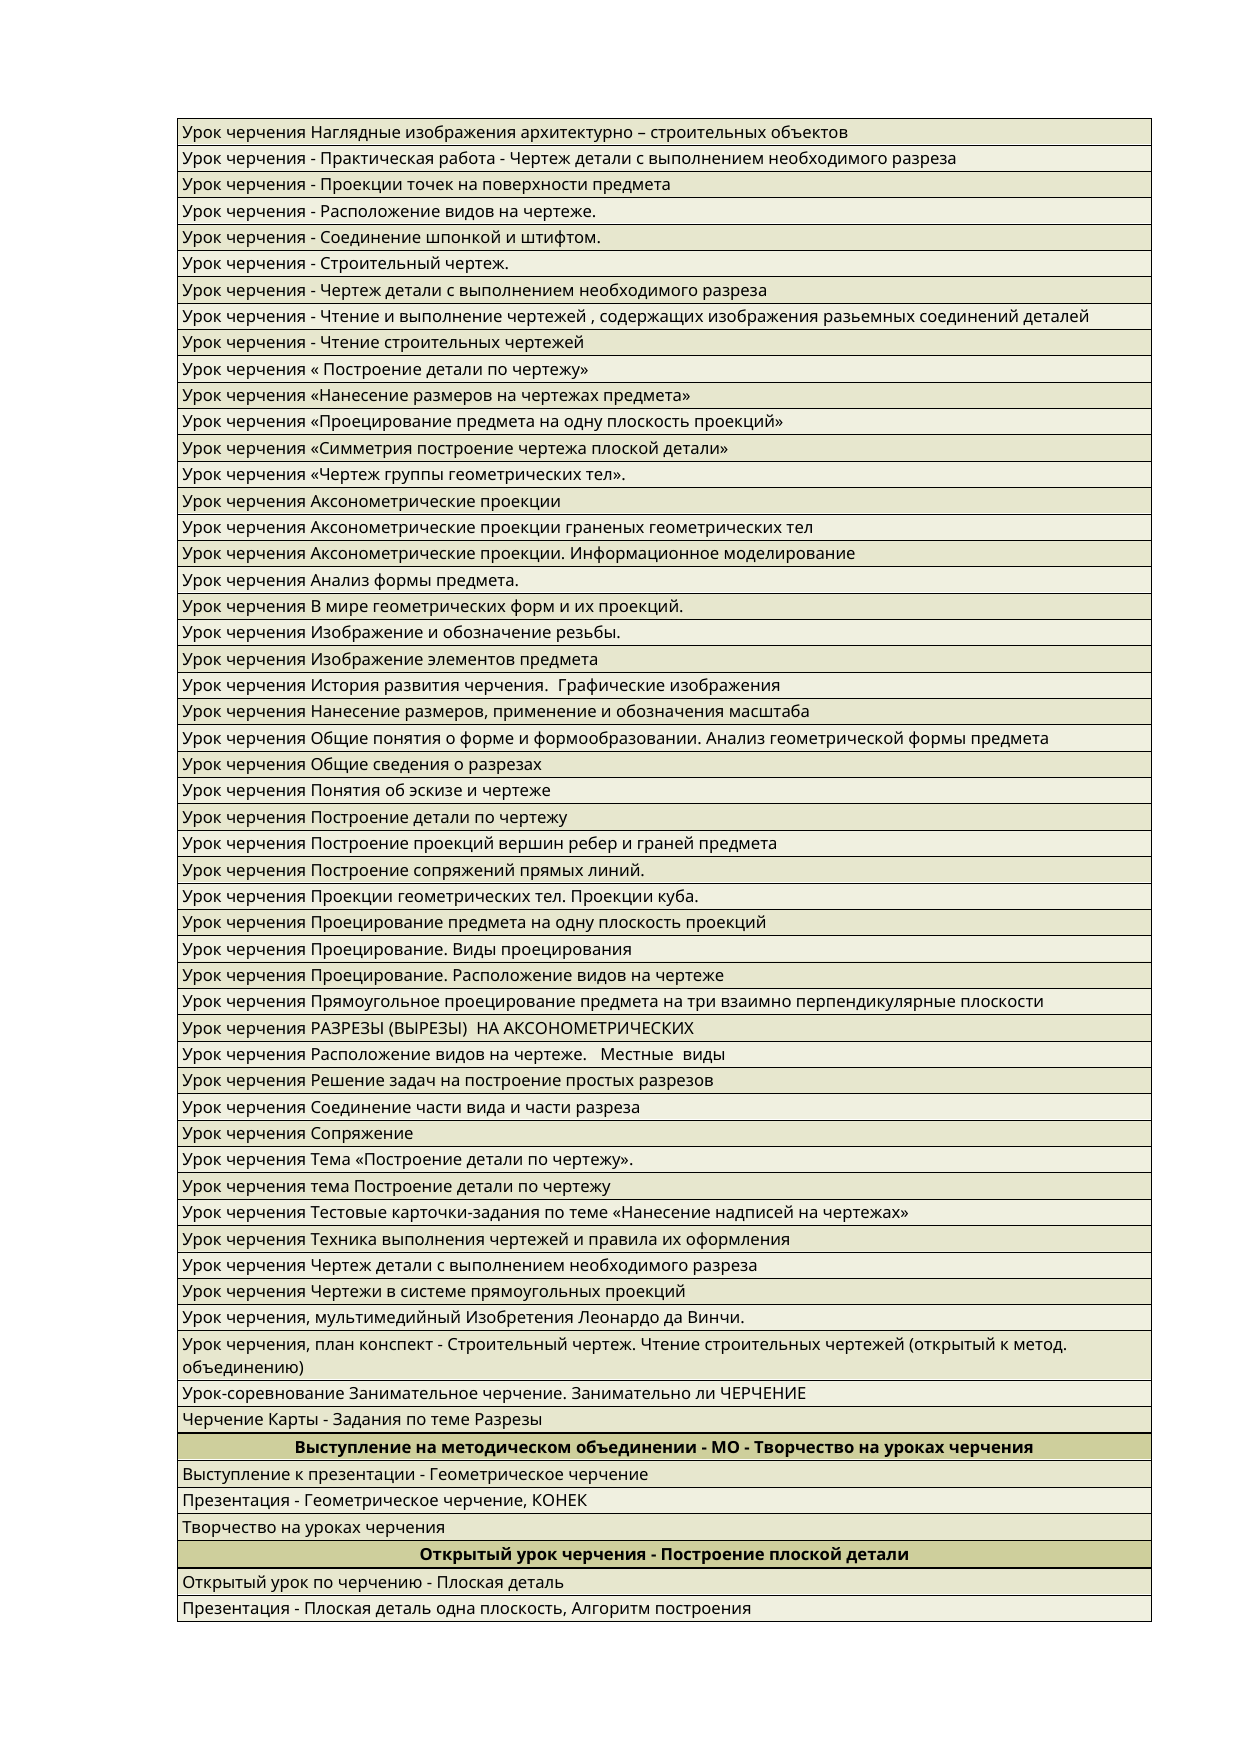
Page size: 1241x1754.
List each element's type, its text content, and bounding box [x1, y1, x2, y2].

table_cell Открытый урок черчения - Построение плоской детали [178, 1541, 1151, 1567]
table_cell Урок черчения - Расположение видов на чертеже. [178, 198, 1151, 223]
table_cell Презентация - Геометрическое черчение, КОНЕК [178, 1488, 1151, 1513]
table_cell Презентация - Плоская деталь одна плоскость, Алгоритм построения [178, 1596, 1151, 1621]
table_cell Урок-соревнование Занимательное черчение. Занимательно ли ЧЕРЧЕНИЕ [178, 1381, 1151, 1406]
table_cell Урок черчения Построение сопряжений прямых линий. [178, 857, 1151, 882]
table_cell Урок черчения Тема «Построение детали по чертежу». [178, 1147, 1151, 1172]
table_cell Урок черчения тема Построение детали по чертежу [178, 1173, 1151, 1199]
table_cell Урок черчения Проецирование. Виды проецирования [178, 936, 1151, 961]
table_cell Урок черчения Аксонометрические проекции граненых геометрических тел [178, 515, 1151, 540]
table_cell Урок черчения - Проекции точек на поверхности предмета [178, 172, 1151, 197]
table_cell Урок черчения Прямоугольное проецирование предмета на три взаимно перпендикулярные плоскости [178, 989, 1151, 1014]
table_cell Урок черчения - Практическая работа - Чертеж детали с выполнением необходимого разреза [178, 146, 1151, 171]
table_cell Урок черчения - Строительный чертеж. [178, 251, 1151, 276]
table_cell Урок черчения Изображение элементов предмета [178, 646, 1151, 672]
table_cell Выступление на методическом объединении - МО - Творчество на уроках черчения [178, 1434, 1151, 1459]
table_cell Урок черчения РАЗРЕЗЫ (ВЫРЕЗЫ) НА АКСОНОМЕТРИЧЕСКИХ [178, 1015, 1151, 1041]
table_cell Урок черчения Тестовые карточки-задания по теме «Нанесение надписей на чертежах» [178, 1200, 1151, 1225]
table_cell Выступление к презентации - Геометрическое черчение [178, 1461, 1151, 1487]
table_cell Урок черчения Сопряжение [178, 1121, 1151, 1146]
table_cell Урок черчения Чертежи в системе прямоугольных проекций [178, 1279, 1151, 1304]
table_cell Урок черчения « Построение детали по чертежу» [178, 356, 1151, 382]
table_cell Творчество на уроках черчения [178, 1514, 1151, 1540]
table_cell Урок черчения, план конспект - Строительный чертеж. Чтение строительных чертежей (открытый к метод. объединению) [178, 1331, 1151, 1379]
table_cell Урок черчения - Чтение и выполнение чертежей , содержащих изображения разьемных соединений деталей [178, 304, 1151, 329]
table_cell Урок черчения Соединение части вида и части разреза [178, 1094, 1151, 1119]
table_cell Урок черчения Общие сведения о разрезах [178, 752, 1151, 777]
table_cell Урок черчения - Чтение строительных чертежей [178, 330, 1151, 355]
table_cell Черчение Карты - Задания по теме Разрезы [178, 1407, 1151, 1432]
table_cell Урок черчения Проекции геометрических тел. Проекции куба. [178, 884, 1151, 909]
table_cell Урок черчения Общие понятия о форме и формообразовании. Анализ геометрической формы предмета [178, 725, 1151, 751]
table_cell Урок черчения Построение детали по чертежу [178, 804, 1151, 830]
table_cell Урок черчения «Нанесение размеров на чертежах предмета» [178, 383, 1151, 408]
table_cell Урок черчения История развития черчения. Графические изображения [178, 673, 1151, 698]
table_cell Урок черчения Проецирование предмета на одну плоскость проекций [178, 910, 1151, 935]
table_cell Урок черчения Наглядные изображения архитектурно – строительных объектов [178, 119, 1151, 144]
table_cell Открытый урок по черчению - Плоская деталь [178, 1569, 1151, 1594]
table_cell Урок черчения Расположение видов на чертеже. Местные виды [178, 1042, 1151, 1067]
table_cell Урок черчения Понятия об эскизе и чертеже [178, 778, 1151, 803]
table_cell Урок черчения Аксонометрические проекции [178, 488, 1151, 513]
table_cell Урок черчения - Чертеж детали с выполнением необходимого разреза [178, 277, 1151, 303]
table_cell Урок черчения Техника выполнения чертежей и правила их оформления [178, 1226, 1151, 1251]
table_cell Урок черчения Нанесение размеров, применение и обозначения масштаба [178, 699, 1151, 724]
table_cell Урок черчения Изображение и обозначение резьбы. [178, 620, 1151, 645]
table_cell Урок черчения «Симметрия построение чертежа плоской детали» [178, 435, 1151, 461]
table_cell Урок черчения Проецирование. Расположение видов на чертеже [178, 963, 1151, 988]
table_cell Урок черчения, мультимедийный Изобретения Леонардо да Винчи. [178, 1305, 1151, 1330]
table_cell Урок черчения В мире геометрических форм и их проекций. [178, 594, 1151, 619]
table_cell Урок черчения Чертеж детали с выполнением необходимого разреза [178, 1253, 1151, 1278]
table_cell Урок черчения - Соединение шпонкой и штифтом. [178, 225, 1151, 250]
table_cell Урок черчения «Чертеж группы геометрических тел». [178, 462, 1151, 487]
table_cell Урок черчения «Проецирование предмета на одну плоскость проекций» [178, 409, 1151, 434]
table_cell Урок черчения Аксонометрические проекции. Информационное моделирование [178, 541, 1151, 566]
table_cell Урок черчения Решение задач на построение простых разрезов [178, 1068, 1151, 1093]
table_cell Урок черчения Анализ формы предмета. [178, 567, 1151, 592]
table_cell Урок черчения Построение проекций вершин ребер и граней предмета [178, 831, 1151, 856]
